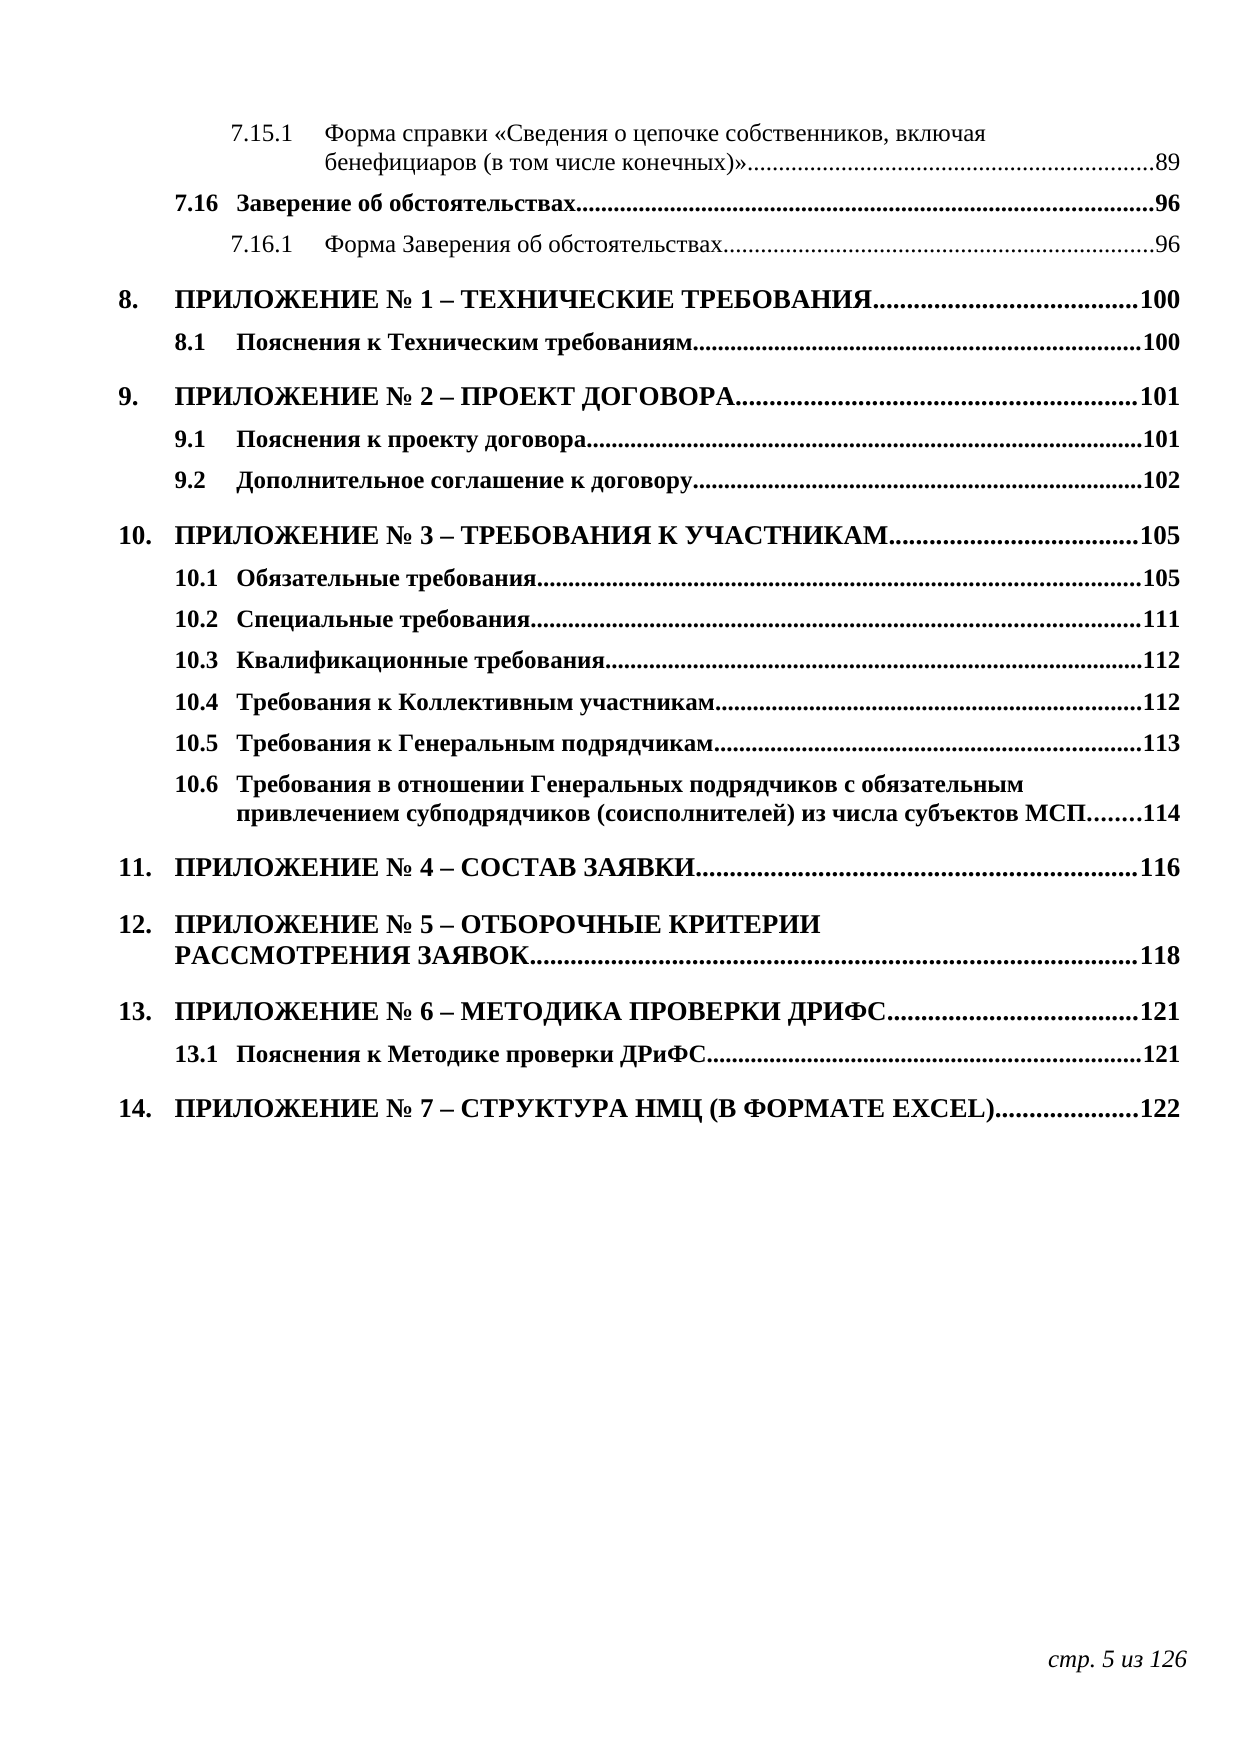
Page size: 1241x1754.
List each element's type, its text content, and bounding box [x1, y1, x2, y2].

text 9.2 Дополнительное соглашение к договору 102 [174, 465, 1093, 494]
text 13.1 Пояснения к Методике проверки ДРиФС 121 [174, 1039, 1093, 1067]
text 9.1 Пояснения к проекту договора 101 [174, 424, 1093, 453]
text 7.16.1 Форма Заверения об обстоятельствах 96 [230, 229, 1063, 258]
text 14. ПРИЛОЖЕНИЕ № 7 – СТРУКТУРА НМЦ (в формате Excel) 122 [118, 1092, 1063, 1123]
text 10.1 Обязательные требования 105 [174, 563, 1093, 592]
text 8.1 Пояснения к Техническим требованиям 100 [174, 327, 1093, 356]
text 8. ПРИЛОЖЕНИЕ № 1 – ТЕХНИЧЕСКИЕ ТРЕБОВАНИЯ 100 [118, 283, 1063, 314]
text 10.2 Специальные требования 111 [174, 604, 1093, 633]
text 10.6 Требования в отношении Генеральных подрядчиков с обязательным привлечением субподрядчиков (соисполнителей) из числа субъектов МСП 114 [174, 769, 1093, 827]
text 13. ПРИЛОЖЕНИЕ № 6 – МЕТОДИКА ПРОВЕРКИ ДРИФС 121 [118, 995, 1063, 1026]
text 11. ПРИЛОЖЕНИЕ № 4 – СОСТАВ ЗАЯВКИ 116 [118, 852, 1063, 883]
text 7.16 Заверение об обстоятельствах 96 [174, 188, 1093, 217]
text 10.4 Требования к Коллективным участникам 112 [174, 687, 1093, 715]
text 9. ПРИЛОЖЕНИЕ № 2 – ПРОЕКТ ДОГОВОРА 101 [118, 381, 1063, 412]
text 10. ПРИЛОЖЕНИЕ № 3 – ТРЕБОВАНИЯ К УЧАСТНИКАМ 105 [118, 519, 1063, 550]
text 12. ПРИЛОЖЕНИЕ № 5 – ОТБОРОЧНЫЕ КРИТЕРИИ РАССМОТРЕНИЯ ЗАЯВОК 118 [118, 908, 1063, 970]
text 7.15.1 Форма справки «Сведения о цепочке собственников, включая бенефициаров (в том числе конечных)» 89 [230, 118, 1063, 176]
text 10.3 Квалификационные требования 112 [174, 645, 1093, 674]
text 10.5 Требования к Генеральным подрядчикам 113 [174, 728, 1093, 757]
